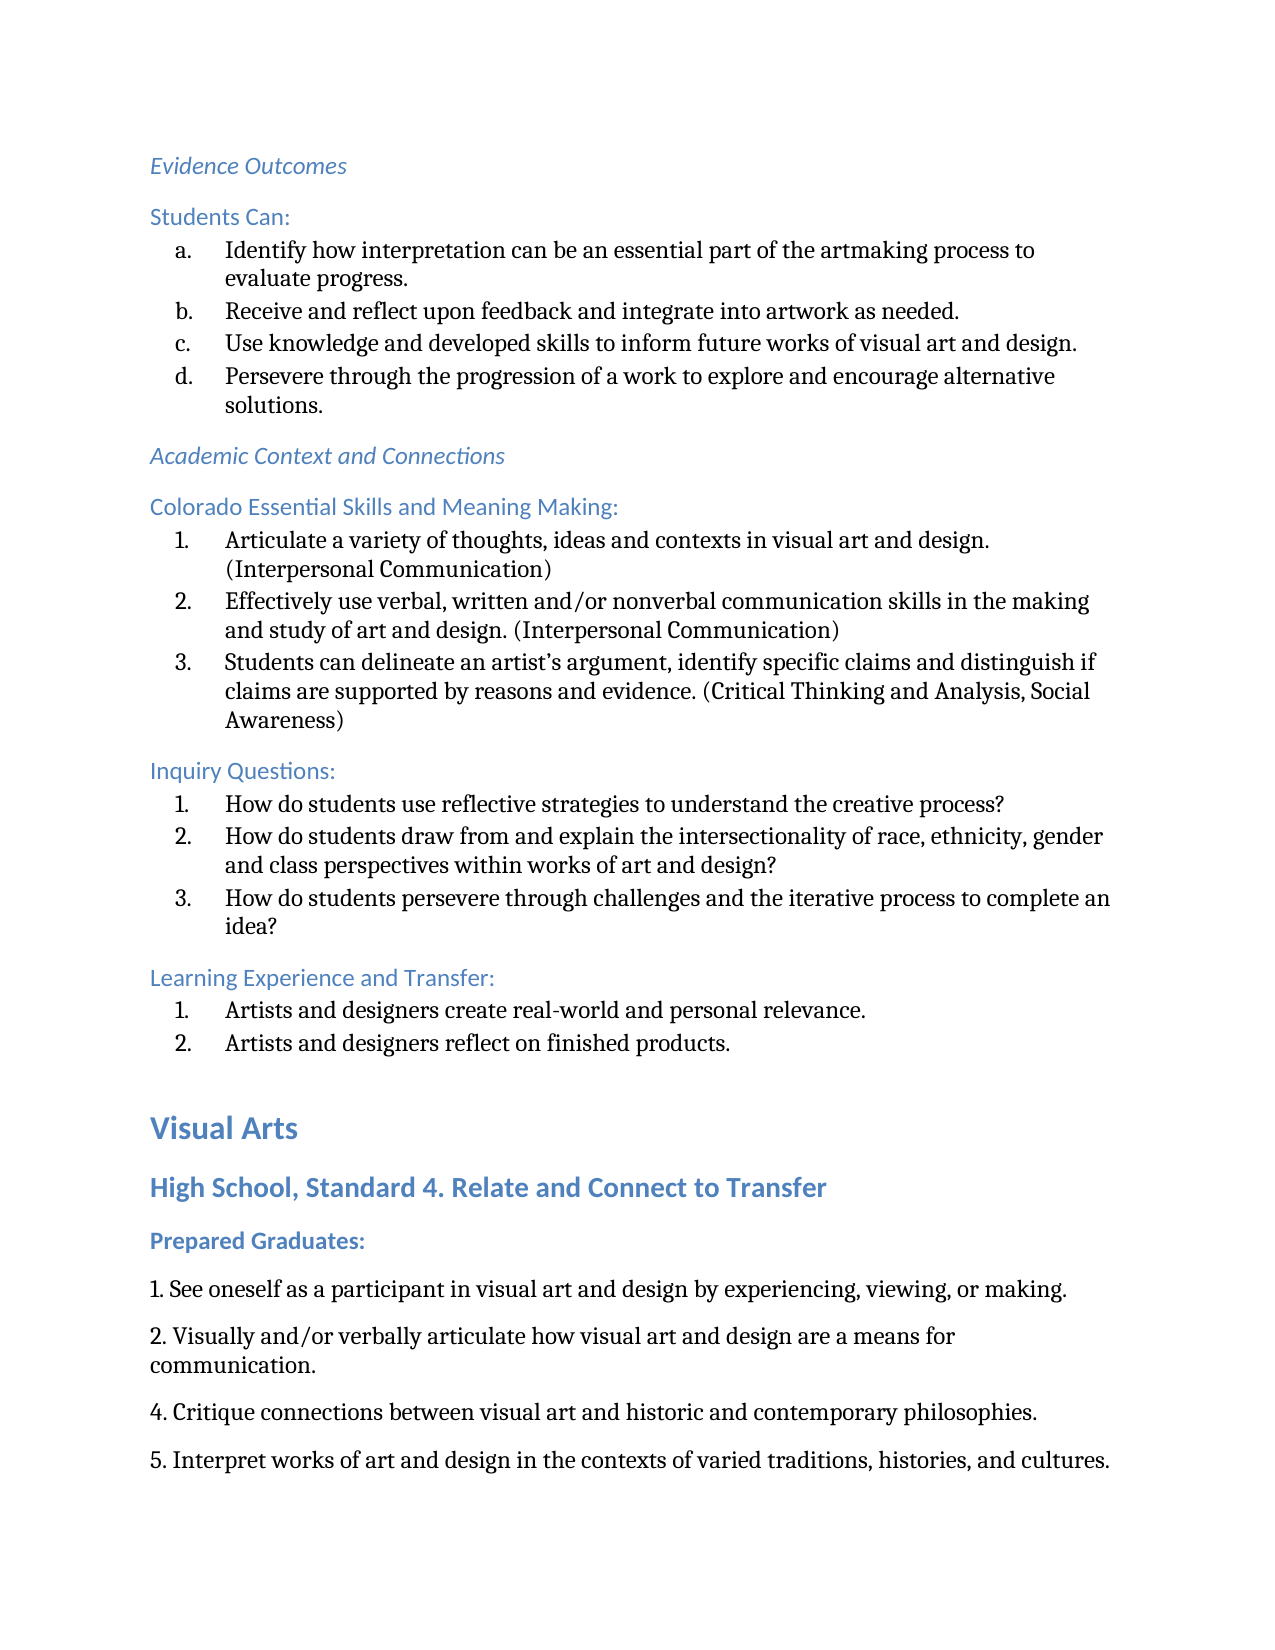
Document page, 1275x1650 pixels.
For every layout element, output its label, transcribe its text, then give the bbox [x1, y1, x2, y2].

list Artists and designers reflect on finished products. [175, 1028, 1125, 1057]
subtitle High School, Standard 4. Relate and Connect to Transfer [150, 1169, 1125, 1204]
list Artists and designers create real-world and personal relevance. [175, 996, 1125, 1025]
list Effectively use verbal, written and/or nonverbal communication skills in the making and study of art and design. (Interpersonal Communication) [175, 587, 1125, 644]
subtitle Inquiry Questions: [150, 755, 1125, 786]
subtitle Students Can: [150, 201, 1125, 232]
subtitle Learning Experience and Transfer: [150, 962, 1125, 992]
subtitle Visual Arts [150, 1107, 1125, 1148]
list How do students use reflective strategies to understand the creative process? [175, 790, 1125, 818]
subtitle Academic Context and Connections [150, 440, 1125, 471]
list How do students persevere through challenges and the iterative process to complete an idea? [175, 883, 1125, 941]
list Use knowledge and developed skills to inform future works of visual art and design. [175, 329, 1125, 358]
list Students can delineate an artist’s argument, identify specific claims and distinguish if claims are supported by reasons and evidence. (Critical Thinking and Analysis, Social Awareness) [175, 648, 1125, 734]
text 5. Interpret works of art and design in the contexts of varied traditions, histories, and cultures. [150, 1446, 1125, 1474]
text 4. Critique connections between visual art and historic and contemporary philosophies. [150, 1398, 1125, 1427]
list Identify how interpretation can be an essential part of the artmaking process to evaluate progress. [175, 236, 1125, 293]
text 1. See oneself as a participant in visual art and design by experiencing, viewing, or making. [150, 1274, 1125, 1303]
subtitle Prepared Graduates: [150, 1225, 1125, 1256]
text 2. Visually and/or verbally articulate how visual art and design are a means for communication. [150, 1322, 1125, 1379]
subtitle Colorado Essential Skills and Meaning Making: [150, 492, 1125, 522]
list Articulate a variety of thoughts, ideas and contexts in visual art and design. (Interpersonal Communication) [175, 526, 1125, 583]
list How do students draw from and explain the intersectionality of race, ethnicity, gender and class perspectives within works of art and design? [175, 822, 1125, 880]
list Persevere through the progression of a work to explore and encourage alternative solutions. [175, 362, 1125, 419]
list Receive and reflect upon feedback and integrate into artwork as needed. [175, 297, 1125, 326]
subtitle Evidence Outcomes [150, 150, 1125, 181]
